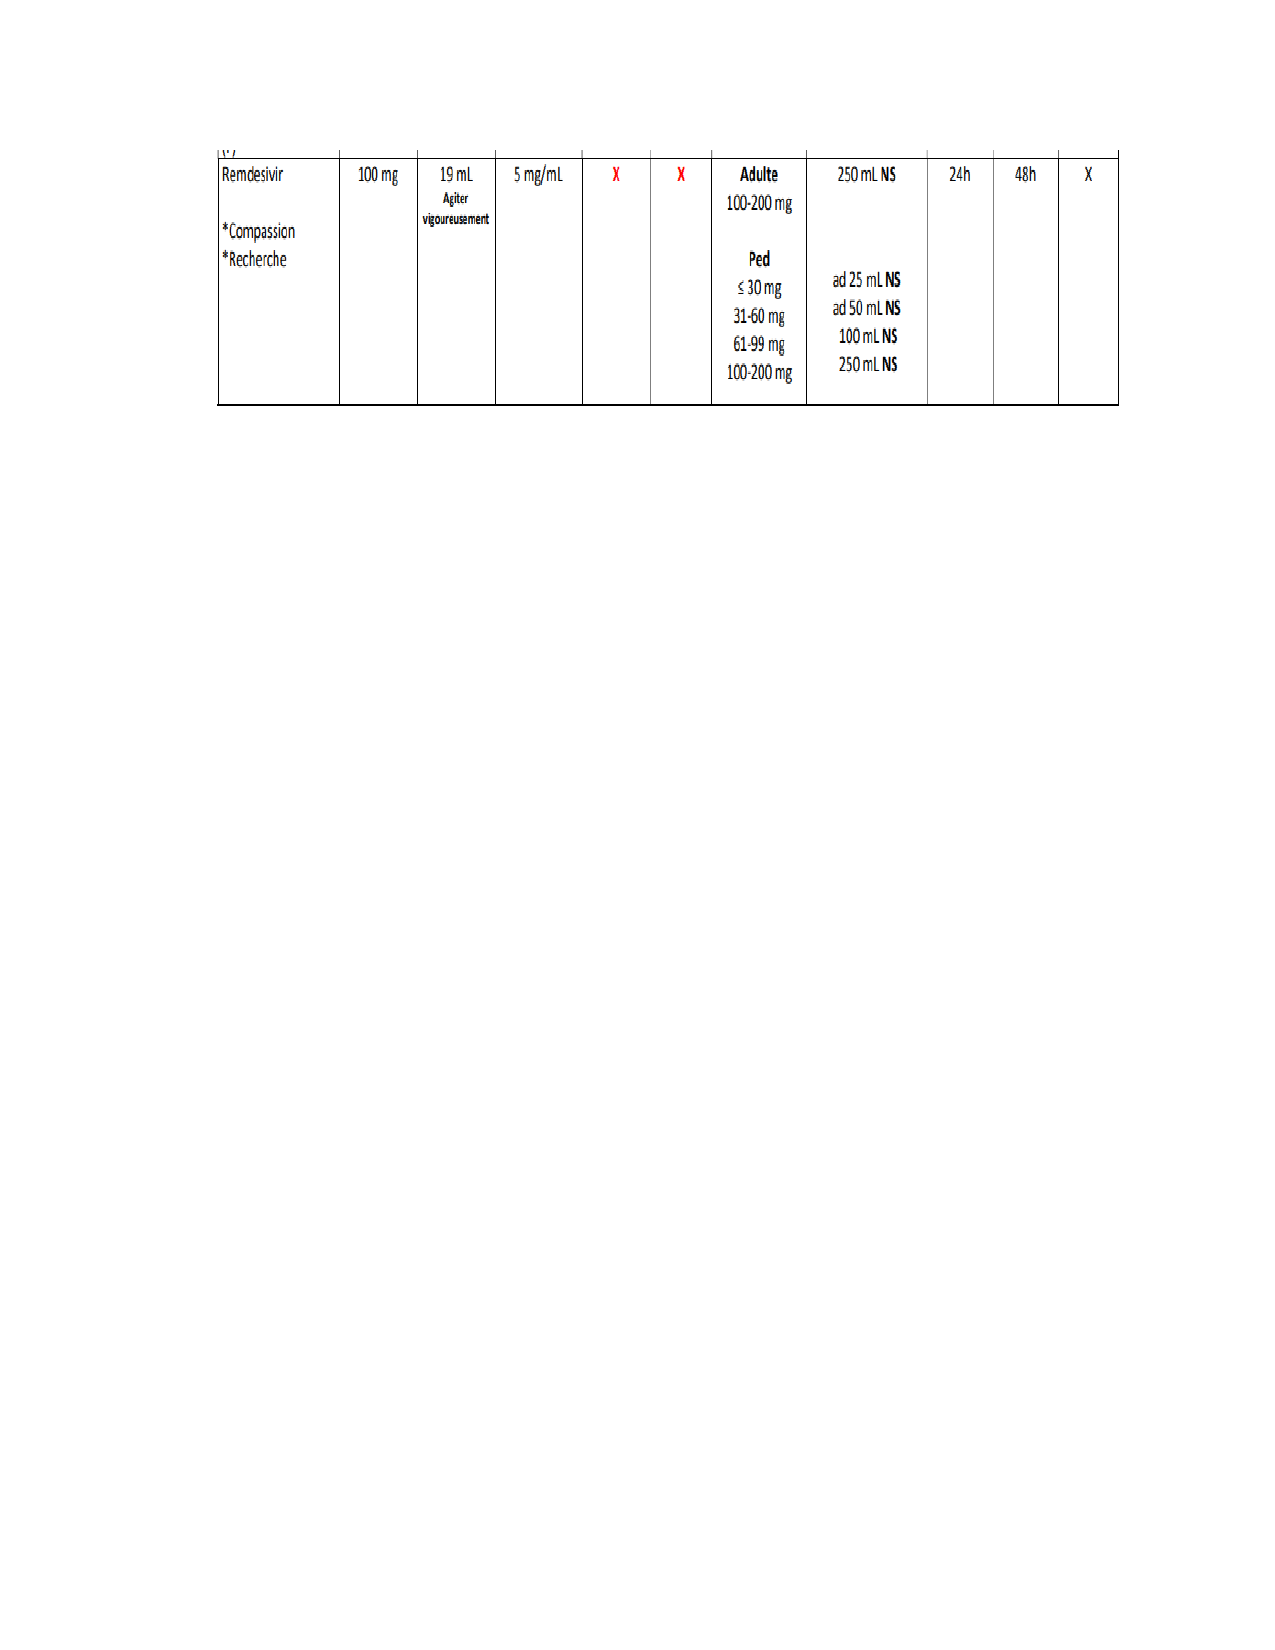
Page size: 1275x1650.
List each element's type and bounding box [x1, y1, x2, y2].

picture [187, 150, 1125, 433]
